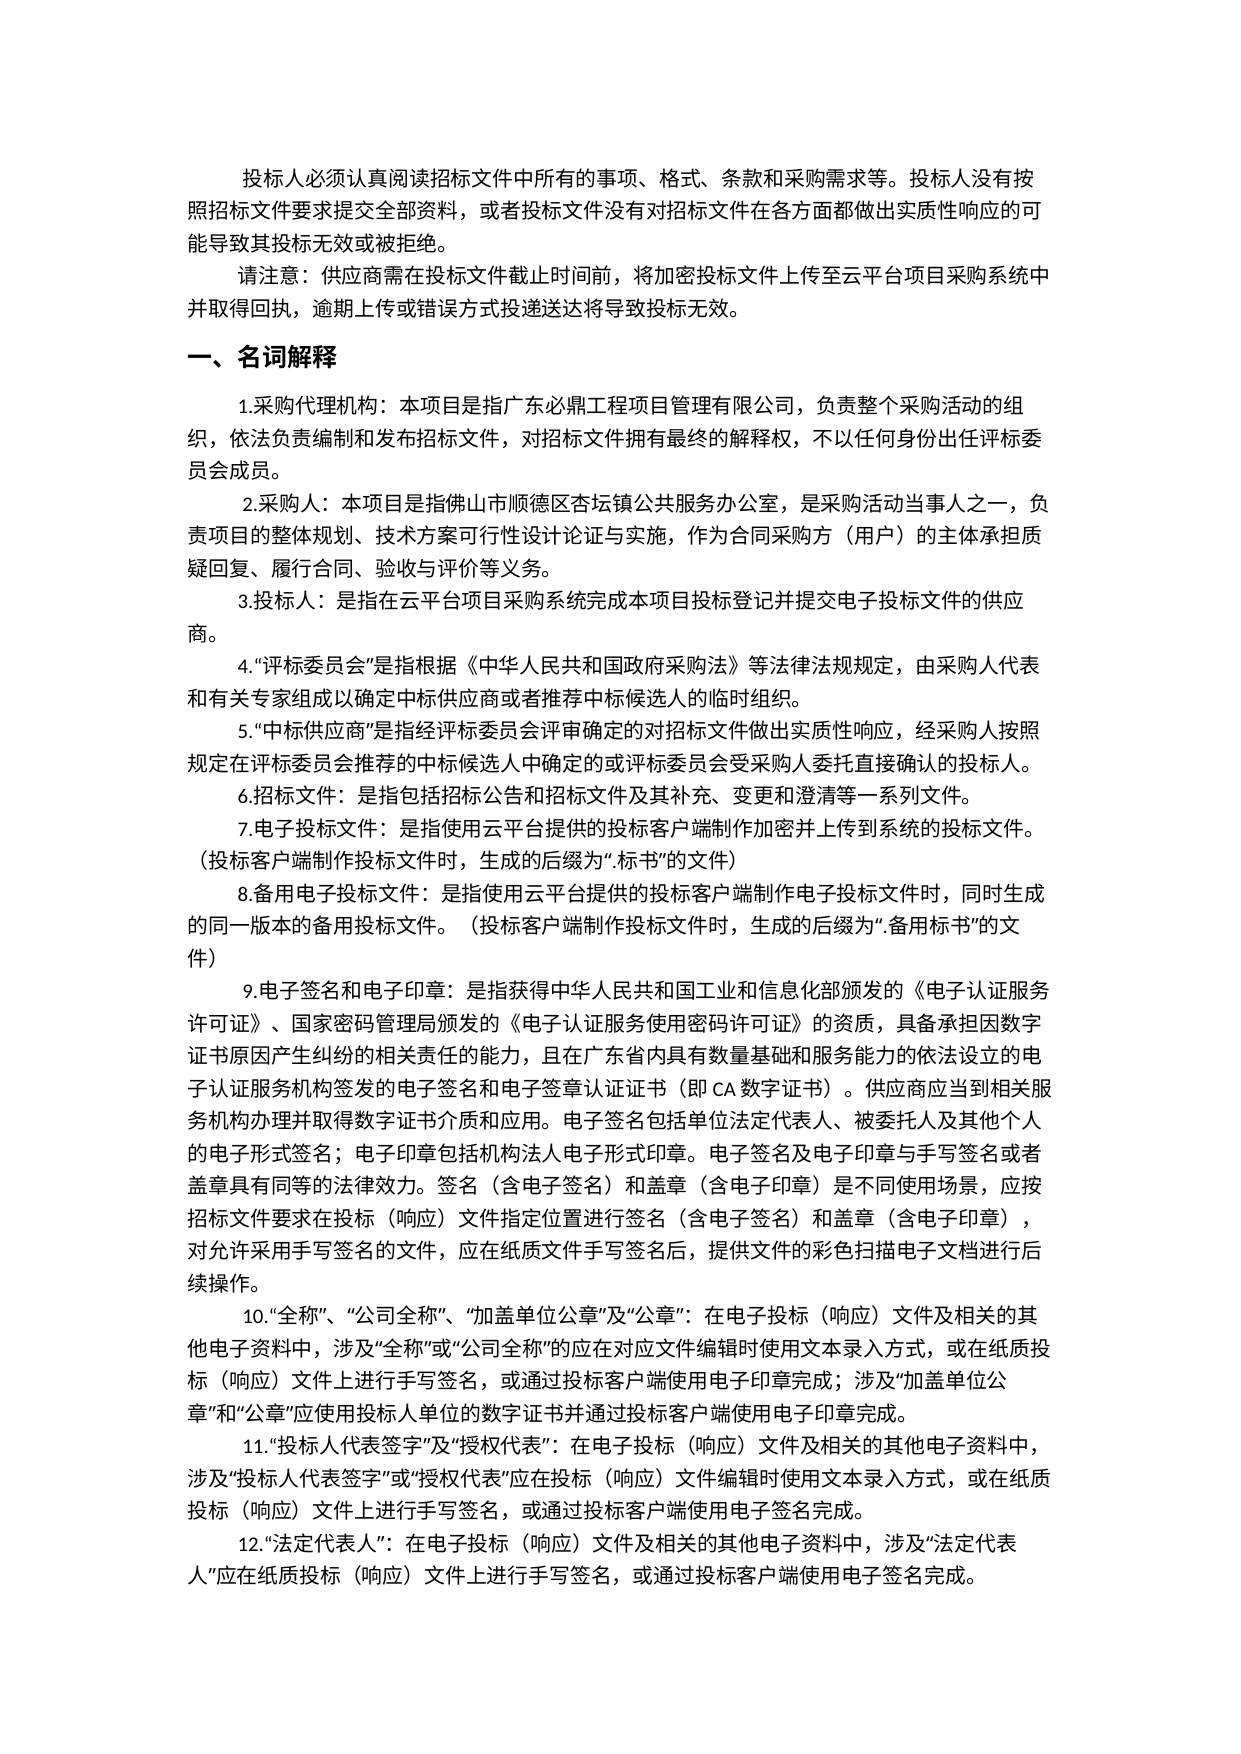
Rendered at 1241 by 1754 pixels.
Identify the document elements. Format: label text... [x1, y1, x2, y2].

text 5.“中标供应商”是指经评标委员会评审确定的对招标文件做出实质性响应，经采购人按照规定在评标委员会推荐的中标候选人中确定的或评标委员会受采购人委托直接确认的投标人。 [187, 714, 1053, 779]
text 9.电子签名和电子印章：是指获得中华人民共和国工业和信息化部颁发的《电子认证服务许可证》、国家密码管理局颁发的《电子认证服务使用密码许可证》的资质，具备承担因数字证书原因产生纠纷的相关责任的能力，且在广东省内具有数量基础和服务能力的依法设立的电子认证服务机构签发的电子签名和电子签章认证证书（即CA数字证书）。供应商应当到相关服务机构办理并取得数字证书介质和应用。电子签名包括单位法定代表人、被委托人及其他个人的电子形式签名；电子印章包括机构法人电子形式印章。电子签名及电子印章与手写签名或者盖章具有同等的法律效力。签名（含电子签名）和盖章（含电子印章）是不同使用场景，应按招标文件要求在投标（响应）文件指定位置进行签名（含电子签名）和盖章（含电子印章），对允许采用手写签名的文件，应在纸质文件手写签名后，提供文件的彩色扫描电子文档进行后续操作。 [187, 974, 1053, 1299]
text 1.采购代理机构：本项目是指广东必鼎工程项目管理有限公司，负责整个采购活动的组织，依法负责编制和发布招标文件，对招标文件拥有最终的解释权，不以任何身份出任评标委员会成员。 [187, 389, 1053, 487]
text 7.电子投标文件：是指使用云平台提供的投标客户端制作加密并上传到系统的投标文件。（投标客户端制作投标文件时，生成的后缀为“.标书”的文件） [187, 812, 1053, 877]
text 2.采购人：本项目是指佛山市顺德区杏坛镇公共服务办公室，是采购活动当事人之一，负责项目的整体规划、技术方案可行性设计论证与实施，作为合同采购方（用户）的主体承担质疑回复、履行合同、验收与评价等义务。 [187, 487, 1053, 584]
text 4.“评标委员会”是指根据《中华人民共和国政府采购法》等法律法规规定，由采购人代表和有关专家组成以确定中标供应商或者推荐中标候选人的临时组织。 [187, 649, 1053, 714]
text 请注意：供应商需在投标文件截止时间前，将加密投标文件上传至云平台项目采购系统中并取得回执，逾期上传或错误方式投递送达将导致投标无效。 [187, 259, 1053, 324]
text 3.投标人：是指在云平台项目采购系统完成本项目投标登记并提交电子投标文件的供应商。 [187, 584, 1053, 649]
text 6.招标文件：是指包括招标公告和招标文件及其补充、变更和澄清等一系列文件。 [187, 779, 1053, 812]
text 12.“法定代表人”：在电子投标（响应）文件及相关的其他电子资料中，涉及“法定代表人”应在纸质投标（响应）文件上进行手写签名，或通过投标客户端使用电子签名完成。 [187, 1527, 1053, 1592]
text 8.备用电子投标文件：是指使用云平台提供的投标客户端制作电子投标文件时，同时生成的同一版本的备用投标文件。（投标客户端制作投标文件时，生成的后缀为“.备用标书”的文件） [187, 877, 1053, 974]
text 一、名词解释 [187, 324, 1053, 389]
text 投标人必须认真阅读招标文件中所有的事项、格式、条款和采购需求等。投标人没有按照招标文件要求提交全部资料，或者投标文件没有对招标文件在各方面都做出实质性响应的可能导致其投标无效或被拒绝。 [187, 162, 1053, 259]
text 10.“全称”、“公司全称”、“加盖单位公章”及“公章”：在电子投标（响应）文件及相关的其他电子资料中，涉及“全称”或“公司全称”的应在对应文件编辑时使用文本录入方式，或在纸质投标（响应）文件上进行手写签名，或通过投标客户端使用电子印章完成；涉及“加盖单位公章”和“公章”应使用投标人单位的数字证书并通过投标客户端使用电子印章完成。 [187, 1299, 1053, 1429]
text 11.“投标人代表签字”及“授权代表”：在电子投标（响应）文件及相关的其他电子资料中，涉及“投标人代表签字”或“授权代表”应在投标（响应）文件编辑时使用文本录入方式，或在纸质投标（响应）文件上进行手写签名，或通过投标客户端使用电子签名完成。 [187, 1429, 1053, 1527]
